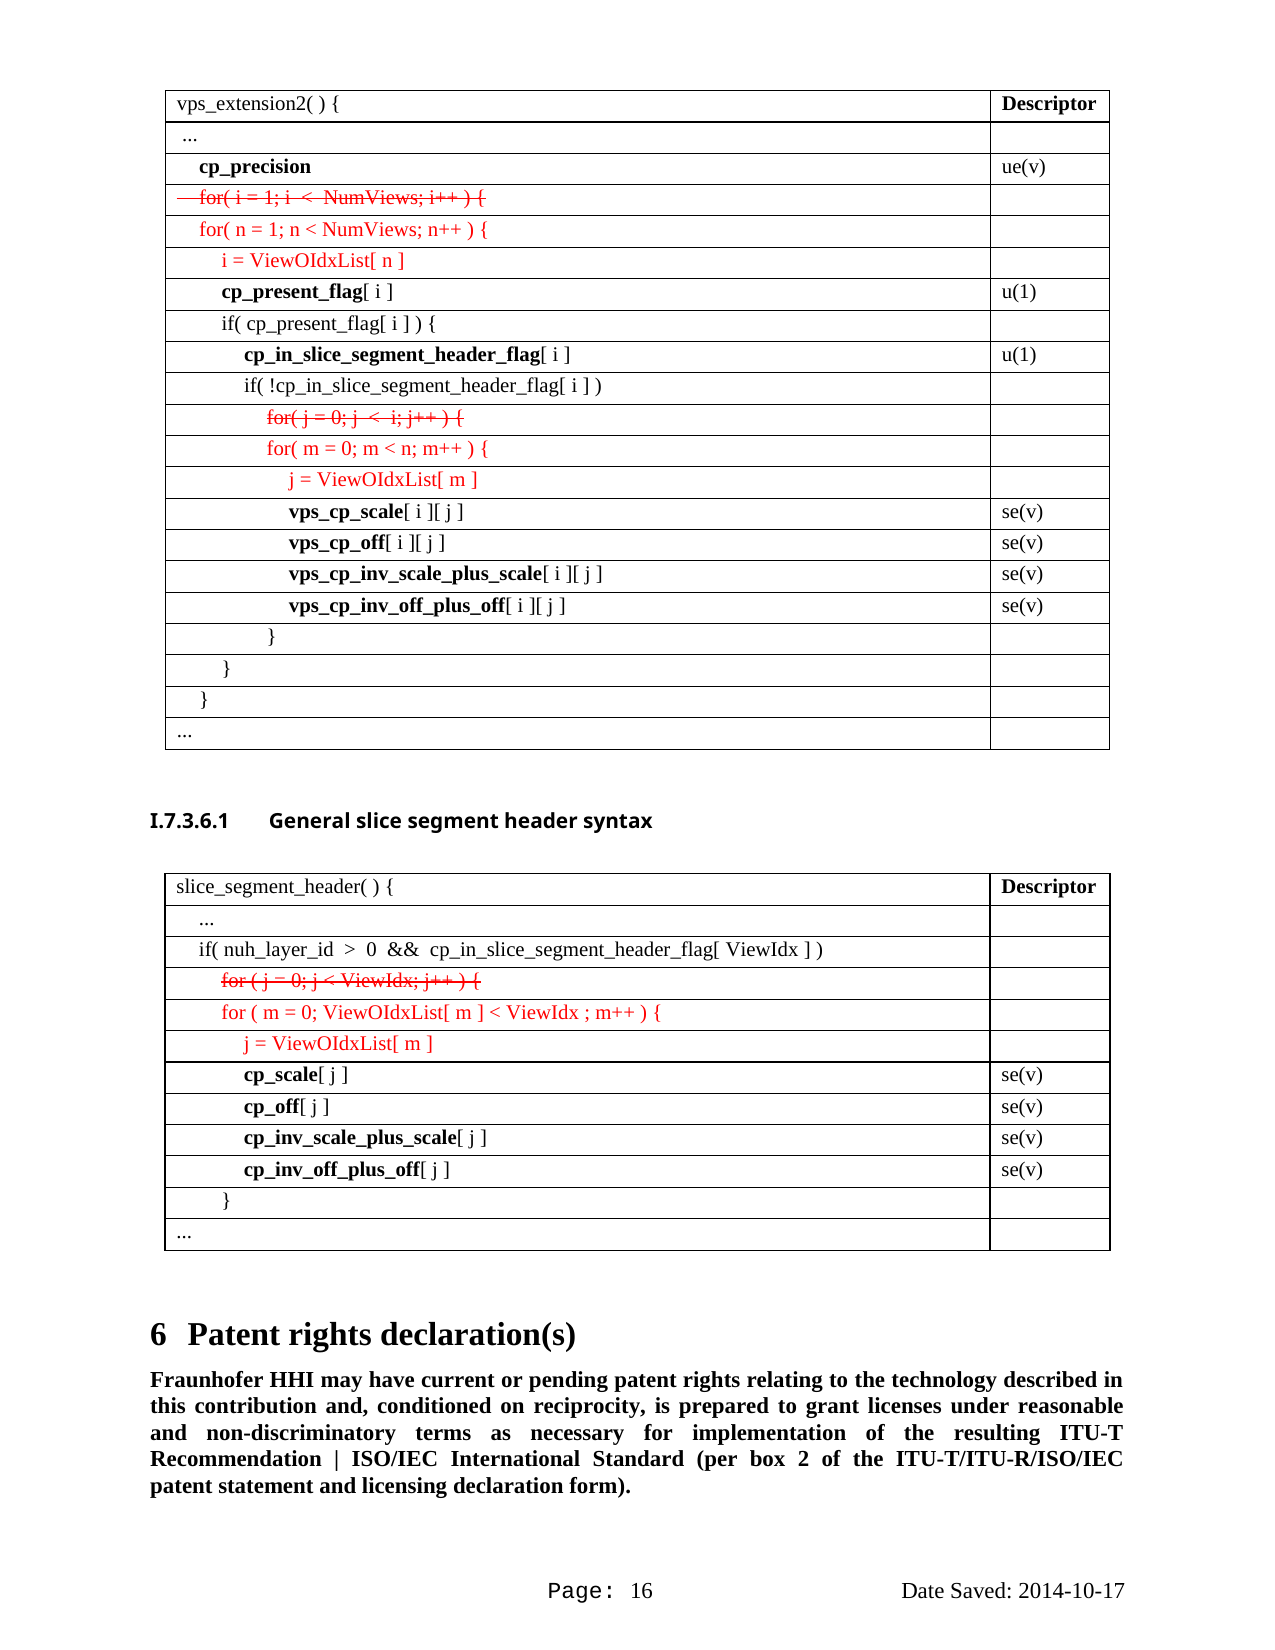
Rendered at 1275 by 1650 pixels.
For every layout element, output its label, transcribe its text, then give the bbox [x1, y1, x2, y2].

table_cell [991, 216, 1109, 247]
table_cell cp_in_slice_segment_header_flag[ i ] [166, 342, 990, 372]
table_cell if( cp_present_flag[ i ] ) { [166, 311, 990, 341]
table_cell [991, 373, 1109, 403]
table_cell [991, 467, 1109, 498]
table_cell ue(v) [991, 154, 1109, 184]
table_cell [991, 185, 1109, 215]
table_cell [991, 687, 1109, 717]
table_cell ... [166, 1219, 989, 1249]
table_cell for( j = 0; j < i; j++ ) { [166, 405, 990, 435]
table_cell se(v) [991, 1156, 1109, 1187]
table_cell [991, 1031, 1109, 1061]
table_cell [991, 1000, 1109, 1030]
table_cell j = ViewOIdxList[ m ] [166, 467, 990, 498]
table_cell [991, 248, 1109, 278]
table_cell } [166, 687, 990, 717]
table_cell for ( j = 0; j < ViewIdx; j++ ) { [166, 968, 989, 999]
table_cell se(v) [991, 593, 1109, 623]
table_cell [991, 655, 1109, 686]
table_cell se(v) [991, 1094, 1109, 1124]
table_cell [991, 123, 1109, 153]
table_cell vps_cp_inv_scale_plus_scale[ i ][ j ] [166, 561, 990, 592]
table_cell cp_off[ j ] [166, 1094, 989, 1124]
table_header slice_segment_header( ) { [166, 874, 989, 904]
table_cell [991, 937, 1109, 967]
table_cell cp_inv_off_plus_off[ j ] [166, 1156, 989, 1187]
table_cell se(v) [991, 530, 1109, 560]
table_cell vps_cp_scale[ i ][ j ] [166, 499, 990, 529]
table_cell } [166, 655, 990, 686]
table_cell [991, 624, 1109, 654]
text Fraunhofer HHI may have current or pending patent rights relating to the technology described in this contribution and, conditioned on reciprocity, is prepared to grant licenses under reasonable and non-discriminatory terms as necessary for implementation of the resulting ITU-T Recommendation | ISO/IEC International Standard (per box 2 of the ITU-T/ITU-R/ISO/IEC patent statement and licensing declaration form). [150, 1366, 1125, 1498]
table_cell [991, 906, 1109, 936]
table_cell for( m = 0; m < n; m++ ) { [166, 436, 990, 466]
list I.7.3.6.1 General slice segment header syntax [150, 807, 1125, 835]
table_cell se(v) [991, 499, 1109, 529]
table_cell se(v) [991, 1063, 1109, 1093]
table_cell if( !cp_in_slice_segment_header_flag[ i ] ) [166, 373, 990, 403]
table_cell ... [166, 123, 990, 153]
table_cell u(1) [991, 342, 1109, 372]
table_cell vps_cp_off[ i ][ j ] [166, 530, 990, 560]
table_cell ... [166, 906, 989, 936]
table_cell [991, 311, 1109, 341]
table_cell [991, 1219, 1109, 1249]
table_cell i = ViewOIdxList[ n ] [166, 248, 990, 278]
table_cell [991, 436, 1109, 466]
table_cell cp_inv_scale_plus_scale[ j ] [166, 1125, 989, 1155]
table_cell u(1) [991, 279, 1109, 309]
table_cell se(v) [991, 1125, 1109, 1155]
table_cell ... [166, 718, 990, 748]
table_cell if( nuh_layer_id > 0 && cp_in_slice_segment_header_flag[ ViewIdx ] ) [166, 937, 989, 967]
table_header vps_extension2( ) { [166, 91, 990, 121]
table_cell cp_present_flag[ i ] [166, 279, 990, 309]
table_cell vps_cp_inv_off_plus_off[ i ][ j ] [166, 593, 990, 623]
table_cell for( n = 1; n < NumViews; n++ ) { [166, 216, 990, 247]
table_cell [991, 968, 1109, 999]
table_cell } [166, 624, 990, 654]
table_header Descriptor [991, 874, 1109, 904]
table_cell [991, 1188, 1109, 1218]
table_cell } [166, 1188, 989, 1218]
table_header Descriptor [991, 91, 1109, 121]
table_cell [991, 718, 1109, 748]
table_cell cp_scale[ j ] [166, 1063, 989, 1093]
table_cell [991, 405, 1109, 435]
table_cell for( i = 1; i < NumViews; i++ ) { [166, 185, 990, 215]
subtitle Patent rights declaration(s) [150, 1314, 1125, 1352]
table_cell for ( m = 0; ViewOIdxList[ m ] < ViewIdx ; m++ ) { [166, 1000, 989, 1030]
table_cell se(v) [991, 561, 1109, 592]
table_cell j = ViewOIdxList[ m ] [166, 1031, 989, 1061]
table_cell cp_precision [166, 154, 990, 184]
